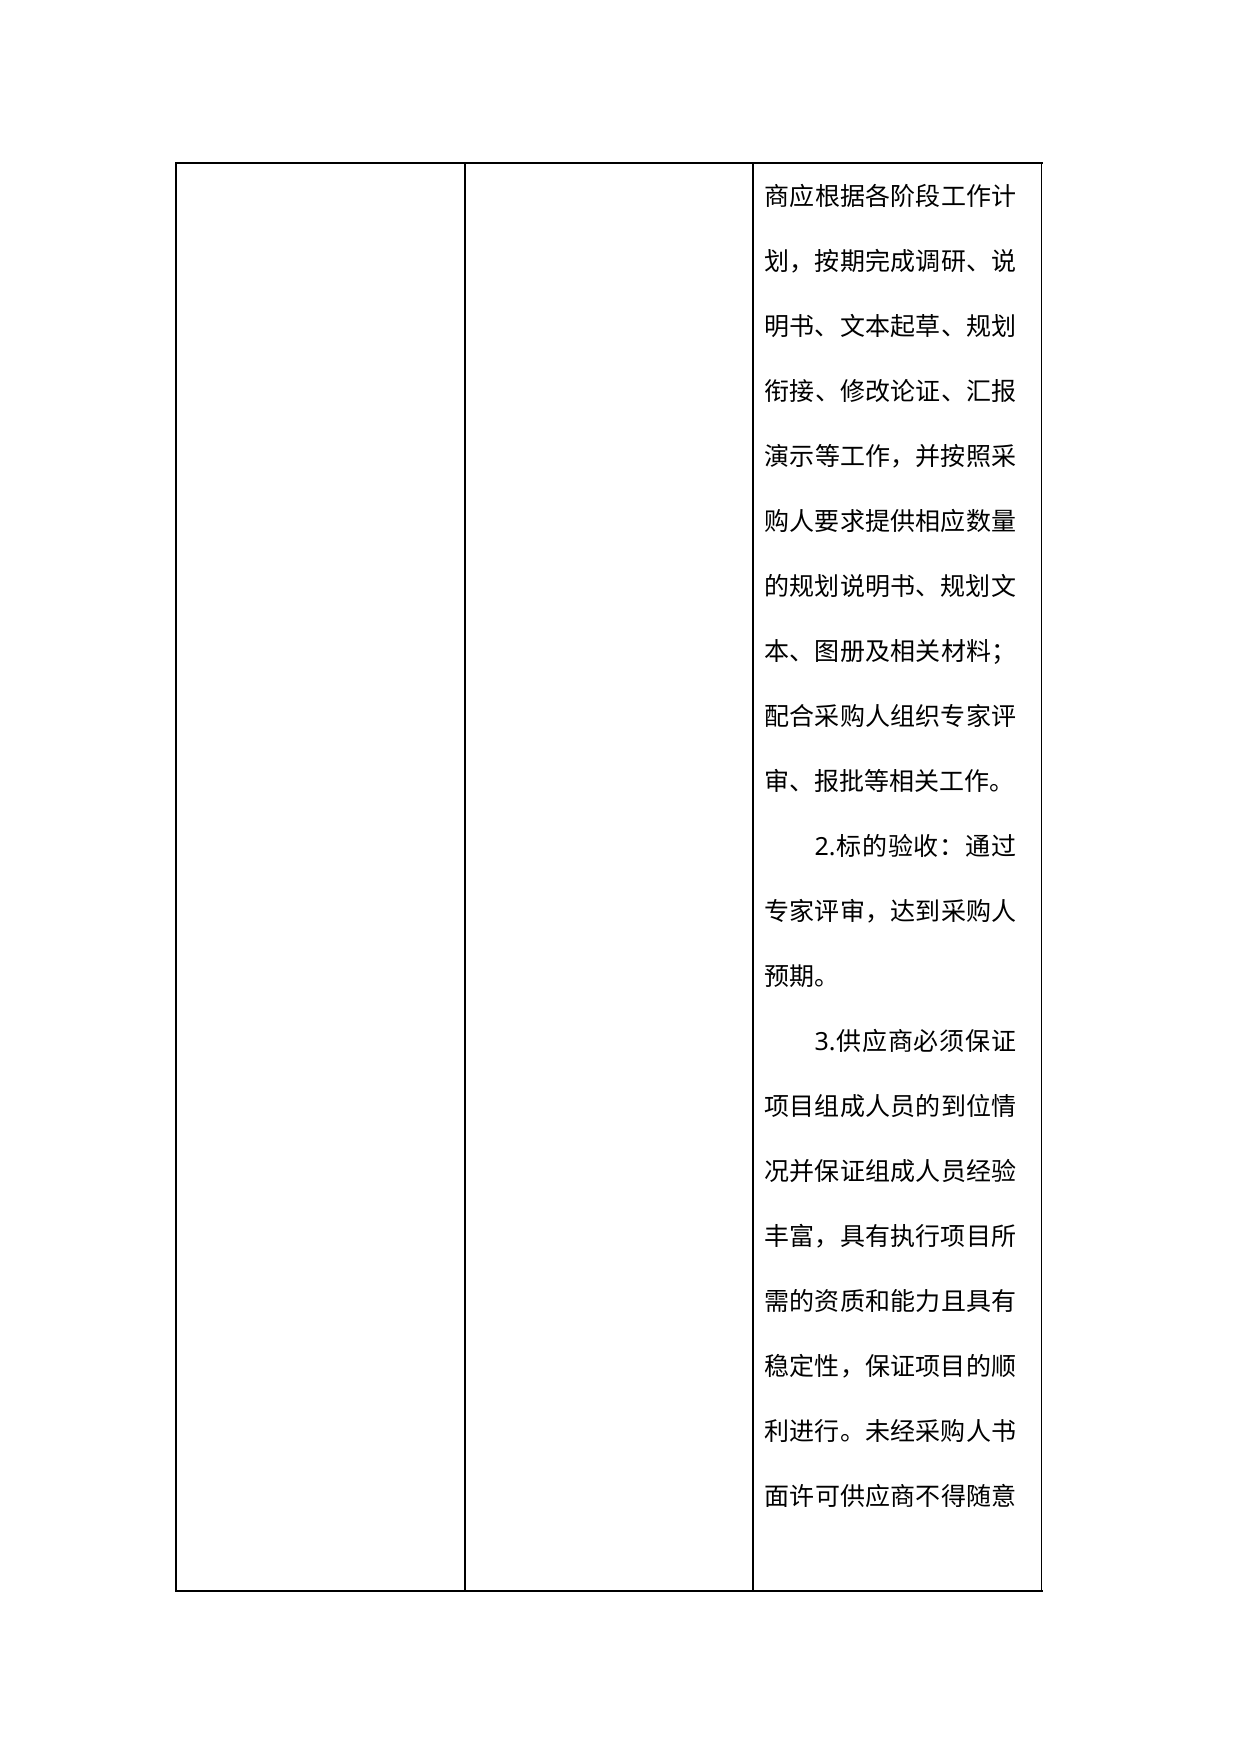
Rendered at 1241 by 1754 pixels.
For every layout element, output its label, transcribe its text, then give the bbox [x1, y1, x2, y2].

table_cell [754, 164, 1041, 1590]
table_cell 1 [177, 164, 464, 1590]
table_cell [466, 164, 752, 1590]
